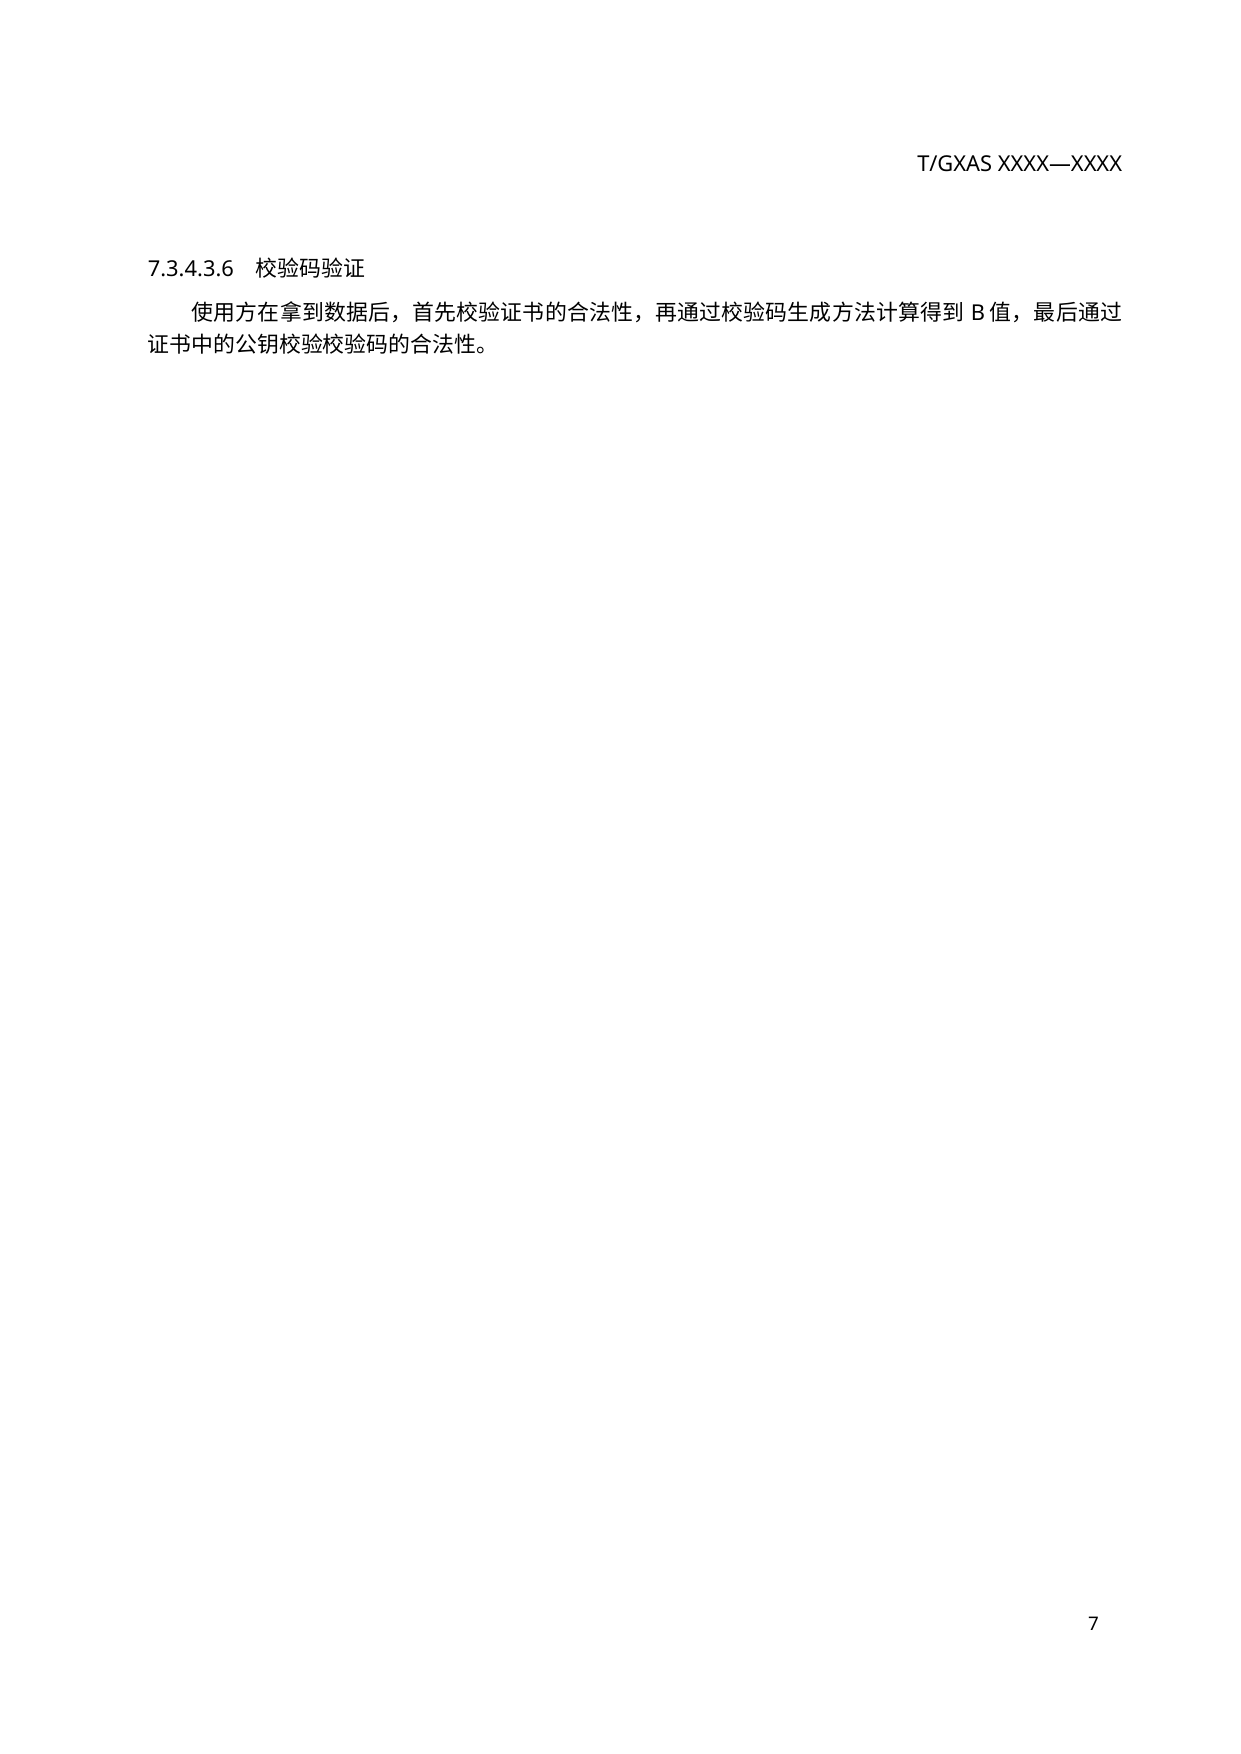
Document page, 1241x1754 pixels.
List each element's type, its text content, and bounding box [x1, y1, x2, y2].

text 使用方在拿到数据后，首先校验证书的合法性，再通过校验码生成方法计算得到B值，最后通过证书中的公钥校验校验码的合法性。 [148, 295, 1122, 359]
text 校验码验证 [148, 251, 1122, 283]
